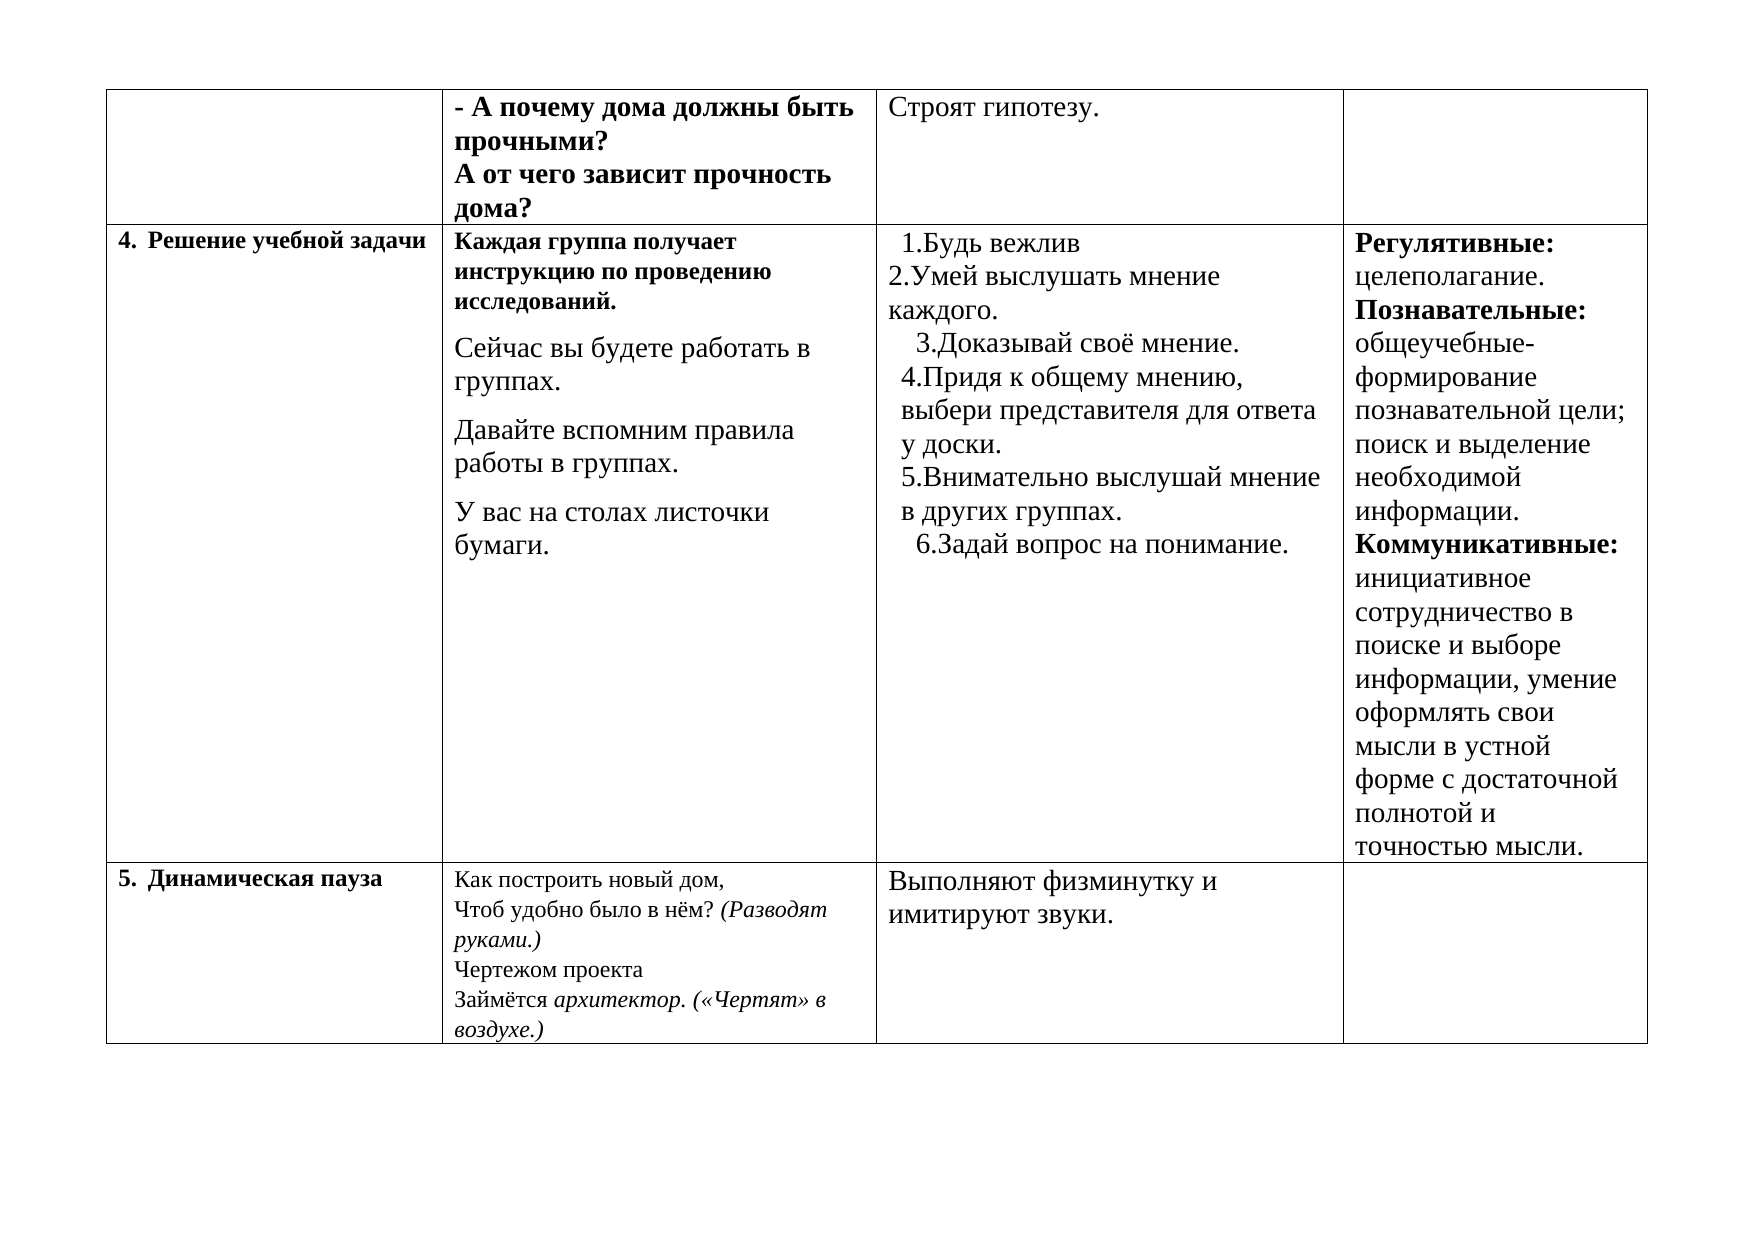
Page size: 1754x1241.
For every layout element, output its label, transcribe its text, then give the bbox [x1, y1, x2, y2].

table_cell Решение учебной задачи [107, 225, 442, 862]
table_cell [877, 863, 1343, 1043]
table_cell [1344, 863, 1647, 1043]
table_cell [877, 90, 1343, 224]
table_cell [443, 863, 876, 1043]
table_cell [107, 90, 442, 224]
table_cell Динамическая пауза [107, 863, 442, 1043]
table_cell Регулятивные: целеполагание. Познавательные: общеучебные- формирование познавательной цели; поиск и выделение необходимой информации. Коммуникативные: инициативное сотрудничество в поиске и выборе информации, умение оформлять свои мысли в устной форме с достаточной полнотой и точностью мысли. [1344, 225, 1647, 862]
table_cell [443, 90, 876, 224]
table_cell 1.Будь вежлив 2.Умей выслушать мнение каждого. 3.Доказывай своё мнение. 4.Придя к общему мнению, выбери представителя для ответа у доски. 5.Внимательно выслушай мнение в других группах. 6.Задай вопрос на понимание. [877, 225, 1343, 862]
table_cell Каждая группа получает инструкцию по проведению исследований. Сейчас вы будете работать в группах. Давайте вспомним правила работы в группах. У вас на столах листочки бумаги. [443, 225, 876, 862]
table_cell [1344, 90, 1647, 224]
